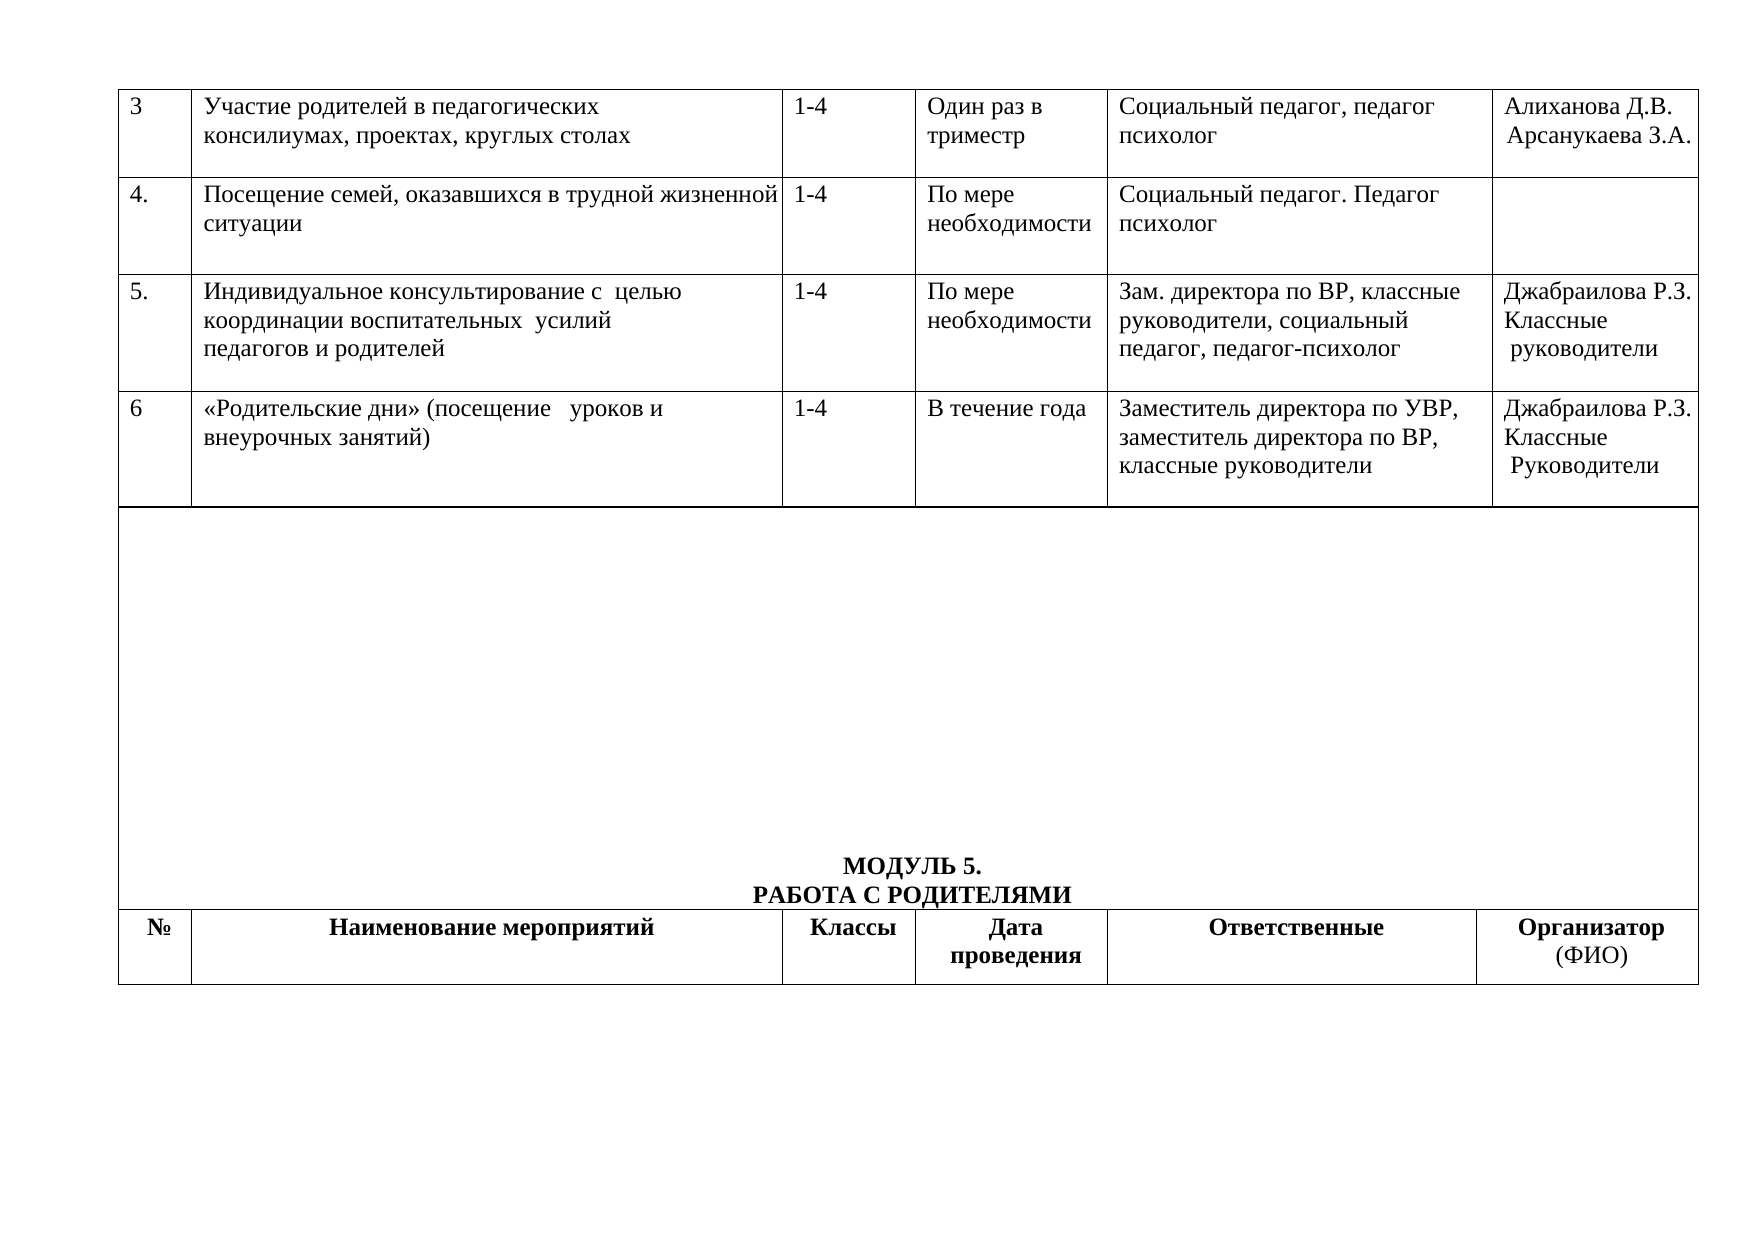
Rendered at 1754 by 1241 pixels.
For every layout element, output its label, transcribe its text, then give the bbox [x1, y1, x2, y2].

table_cell В течение года [916, 392, 1107, 506]
table_cell Организатор (ФИО) [1477, 910, 1698, 984]
table_cell 3 [119, 90, 191, 177]
table_cell 6 [119, 392, 191, 506]
table_cell Дата проведения [916, 910, 1107, 984]
table_cell [1476, 178, 1492, 274]
table_cell Социальный педагог. Педагог психолог [1108, 178, 1476, 274]
table_cell Социальный педагог, педагог психолог [1108, 90, 1476, 177]
table_cell По мере необходимости [916, 178, 1107, 274]
table_cell [1476, 90, 1492, 177]
table_cell 1-4 [783, 90, 915, 177]
table_cell 1-4 [783, 178, 915, 274]
table_cell По мере необходимости [916, 275, 1107, 391]
table_cell Ответственные [1108, 910, 1476, 984]
table_cell Джабраилова Р.З. Классные Руководители [1493, 392, 1698, 506]
table_cell [1493, 178, 1698, 274]
table_cell Участие родителей в педагогических консилиумах, проектах, круглых столах [192, 90, 782, 177]
table_cell «Родительские дни» (посещение уроков и внеурочных занятий) [192, 392, 782, 506]
table_cell [1476, 392, 1492, 506]
table_cell Алиханова Д.В. Арсанукаева З.А. [1493, 90, 1698, 177]
table_cell 4. [119, 178, 191, 274]
table_cell Зам. директора по ВР, классные руководители, социальный педагог, педагог-психолог [1108, 275, 1476, 391]
table_cell [1476, 275, 1492, 391]
table_cell Джабраилова Р.З. Классные руководители [1493, 275, 1698, 391]
table_cell Классы [783, 910, 915, 984]
table_cell Наименование мероприятий [192, 910, 782, 984]
table_cell Индивидуальное консультирование c целью координации воспитательных усилий педагогов и родителей [192, 275, 782, 391]
table_cell МОДУЛЬ 5. РАБОТА С РОДИТЕЛЯМИ [119, 508, 1698, 909]
table_cell 1-4 [783, 392, 915, 506]
table_cell Заместитель директора по УВР, заместитель директора по ВР, классные руководители [1108, 392, 1476, 506]
table_cell № [119, 910, 191, 984]
table_cell 1-4 [783, 275, 915, 391]
table_cell Один раз в триместр [916, 90, 1107, 177]
table_cell Посещение семей, оказавшихся в трудной жизненной ситуации [192, 178, 782, 274]
table_cell 5. [119, 275, 191, 391]
